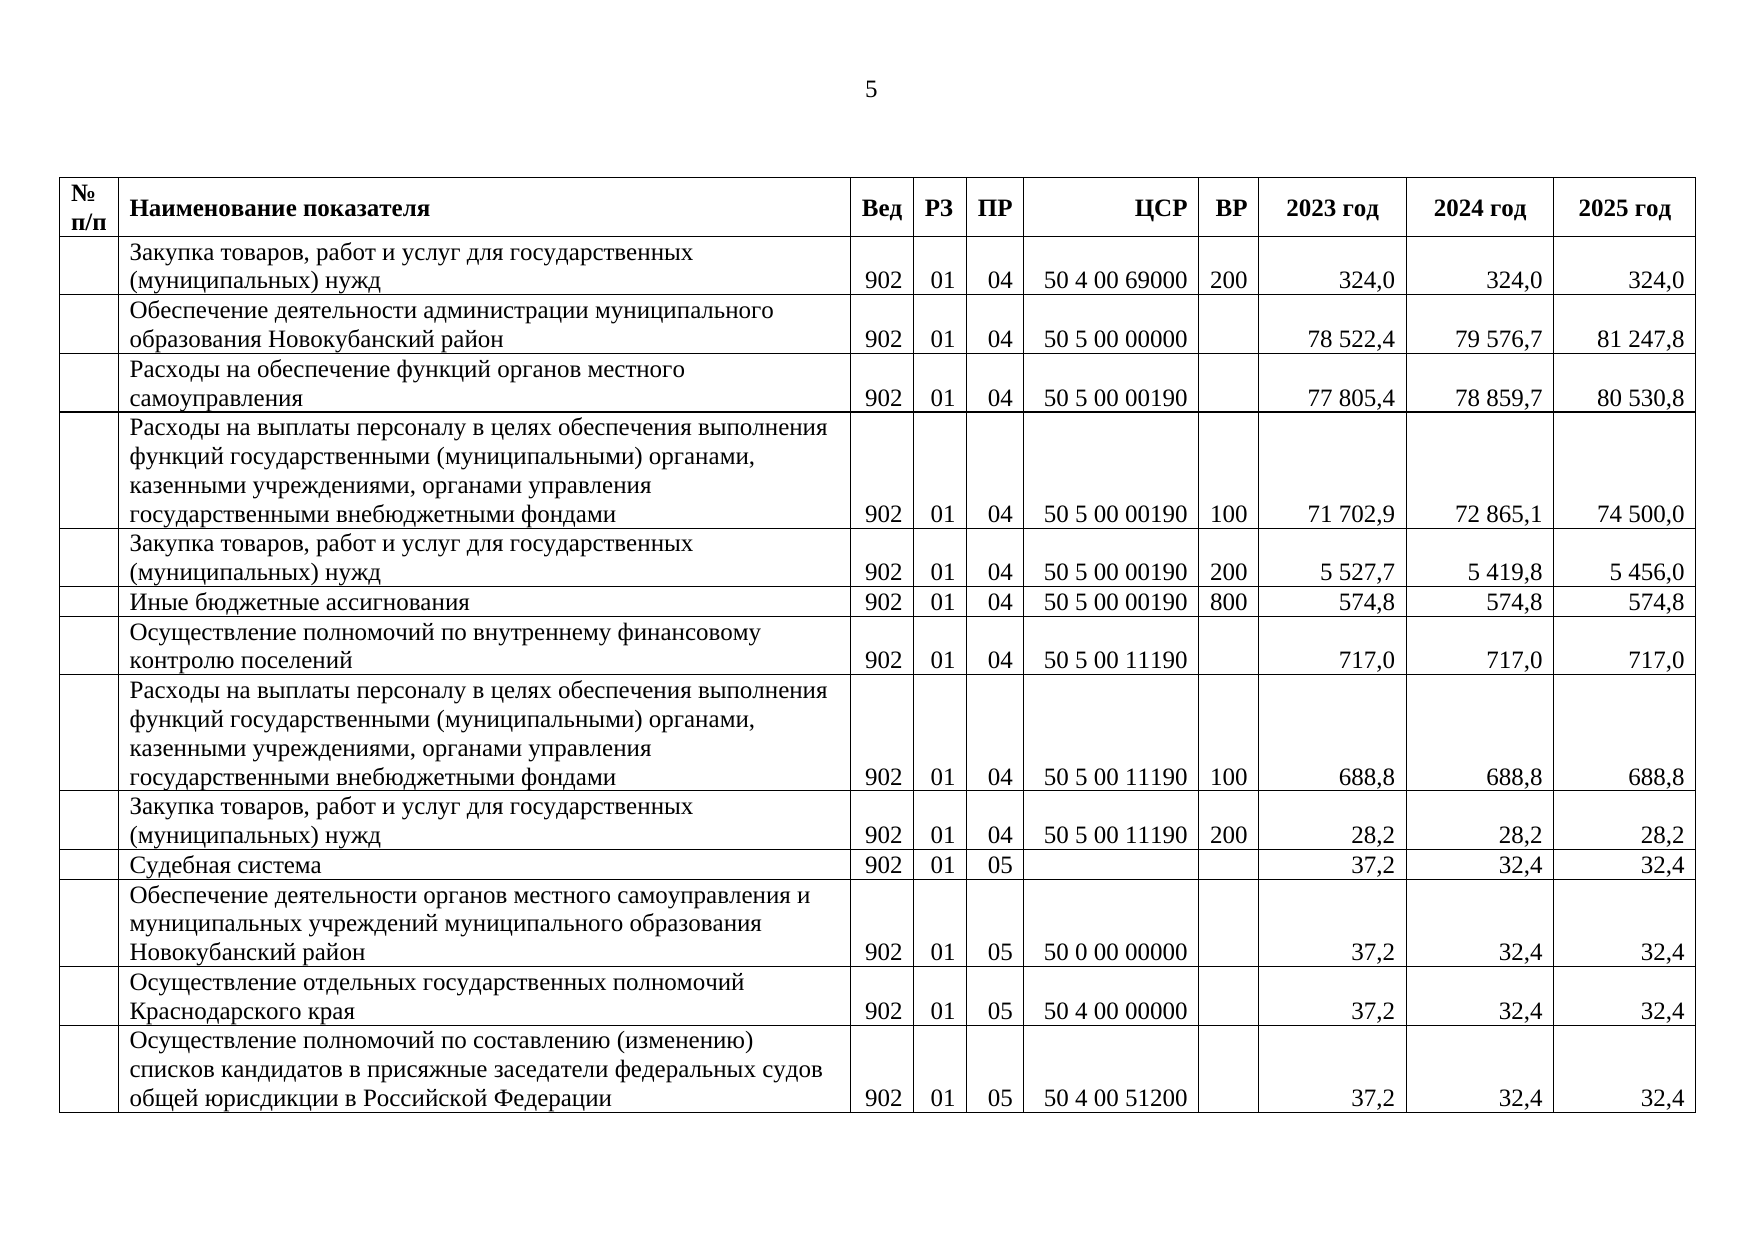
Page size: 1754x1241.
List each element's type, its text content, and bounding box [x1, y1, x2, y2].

table_cell 50 5 00 11190 [1024, 675, 1198, 790]
table_cell 50 5 00 00000 [1024, 295, 1198, 353]
table_cell [60, 675, 118, 790]
table_header № п/п [60, 178, 118, 236]
table_cell 01 [914, 791, 966, 849]
table_cell 37,2 [1259, 880, 1406, 966]
table_cell 04 [967, 237, 1023, 294]
table_cell 800 [1199, 587, 1258, 616]
table_cell Расходы на обеспечение функций органов местного самоуправления [119, 354, 850, 411]
table_cell 200 [1199, 237, 1258, 294]
table_header ПР [967, 178, 1023, 236]
table_cell [1199, 617, 1258, 674]
table_cell [1199, 1026, 1258, 1112]
table_cell 37,2 [1259, 967, 1406, 1024]
table_cell Осуществление полномочий по составлению (изменению) списков кандидатов в присяжные заседатели федеральных судов общей юрисдикции в Российской Федерации [119, 1026, 850, 1112]
table_cell [60, 1026, 118, 1112]
table_cell 100 [1199, 413, 1258, 527]
table_cell Закупка товаров, работ и услуг для государственных (муниципальных) нужд [119, 529, 850, 586]
table_cell 574,8 [1259, 587, 1406, 616]
table_cell 81 247,8 [1554, 295, 1695, 353]
table_cell 688,8 [1407, 675, 1553, 790]
table_cell 32,4 [1407, 880, 1553, 966]
table_cell 32,4 [1407, 850, 1553, 879]
table_cell 05 [967, 880, 1023, 966]
table_cell [1199, 850, 1258, 879]
table_cell 28,2 [1407, 791, 1553, 849]
table_cell 902 [851, 967, 913, 1024]
table_cell 200 [1199, 791, 1258, 849]
table_cell 902 [851, 295, 913, 353]
table_cell 77 805,4 [1259, 354, 1406, 411]
table_cell 04 [967, 587, 1023, 616]
table_cell 01 [914, 529, 966, 586]
table_cell 5 456,0 [1554, 529, 1695, 586]
table_cell 04 [967, 529, 1023, 586]
table_cell 200 [1199, 529, 1258, 586]
table_cell 01 [914, 587, 966, 616]
table_header Вед [851, 178, 913, 236]
table_cell 05 [967, 967, 1023, 1024]
table_cell [1199, 295, 1258, 353]
table_cell [1199, 967, 1258, 1024]
table_cell 902 [851, 1026, 913, 1112]
table_cell 50 5 00 00190 [1024, 413, 1198, 527]
table_cell 01 [914, 617, 966, 674]
table_cell 71 702,9 [1259, 413, 1406, 527]
table_cell 78 859,7 [1407, 354, 1553, 411]
table_header ЦСР [1024, 178, 1198, 236]
table_cell [60, 295, 118, 353]
table_cell Судебная система [119, 850, 850, 879]
table_cell Расходы на выплаты персоналу в целях обеспечения выполнения функций государственными (муниципальными) органами, казенными учреждениями, органами управления государственными внебюджетными фондами [119, 413, 850, 527]
table_cell 01 [914, 675, 966, 790]
table_cell [60, 967, 118, 1024]
table_cell 902 [851, 413, 913, 527]
table_cell Осуществление полномочий по внутреннему финансовому контролю поселений [119, 617, 850, 674]
table_cell [60, 413, 118, 527]
table_cell 32,4 [1554, 850, 1695, 879]
table_cell 04 [967, 617, 1023, 674]
table_cell 74 500,0 [1554, 413, 1695, 527]
table_cell 50 4 00 69000 [1024, 237, 1198, 294]
table_cell Обеспечение деятельности администрации муниципального образования Новокубанский район [119, 295, 850, 353]
table_cell 32,4 [1407, 1026, 1553, 1112]
table_cell 28,2 [1259, 791, 1406, 849]
table_cell 574,8 [1554, 587, 1695, 616]
table_cell Расходы на выплаты персоналу в целях обеспечения выполнения функций государственными (муниципальными) органами, казенными учреждениями, органами управления государственными внебюджетными фондами [119, 675, 850, 790]
table_cell 72 865,1 [1407, 413, 1553, 527]
table_cell Обеспечение деятельности органов местного самоуправления и муниципальных учреждений муниципального образования Новокубанский район [119, 880, 850, 966]
table_cell 01 [914, 295, 966, 353]
table_cell [60, 791, 118, 849]
table_cell 04 [967, 791, 1023, 849]
table_cell 574,8 [1407, 587, 1553, 616]
table_cell 05 [967, 850, 1023, 879]
table_cell Закупка товаров, работ и услуг для государственных (муниципальных) нужд [119, 791, 850, 849]
table_cell 50 4 00 51200 [1024, 1026, 1198, 1112]
table_cell 50 5 00 00190 [1024, 587, 1198, 616]
table_cell 37,2 [1259, 1026, 1406, 1112]
table_cell 32,4 [1554, 1026, 1695, 1112]
table_cell 78 522,4 [1259, 295, 1406, 353]
table_cell 324,0 [1554, 237, 1695, 294]
table_cell [60, 237, 118, 294]
table_cell 902 [851, 529, 913, 586]
table_cell 04 [967, 675, 1023, 790]
table_cell 32,4 [1407, 967, 1553, 1024]
table_cell 04 [967, 413, 1023, 527]
table_cell 902 [851, 237, 913, 294]
table_cell 01 [914, 1026, 966, 1112]
table_cell Закупка товаров, работ и услуг для государственных (муниципальных) нужд [119, 237, 850, 294]
table_cell 902 [851, 617, 913, 674]
table_cell 50 5 00 00190 [1024, 354, 1198, 411]
table_header РЗ [914, 178, 966, 236]
table_cell 902 [851, 354, 913, 411]
table_cell 324,0 [1407, 237, 1553, 294]
table_cell 50 0 00 00000 [1024, 880, 1198, 966]
table_cell 902 [851, 791, 913, 849]
table_cell 01 [914, 967, 966, 1024]
table_cell 50 5 00 11190 [1024, 617, 1198, 674]
table_cell [1199, 354, 1258, 411]
table_cell 01 [914, 237, 966, 294]
table_cell 50 5 00 00190 [1024, 529, 1198, 586]
table_cell 37,2 [1259, 850, 1406, 879]
table_cell 50 5 00 11190 [1024, 791, 1198, 849]
table_cell [60, 880, 118, 966]
table_cell 01 [914, 354, 966, 411]
table_header 2024 год [1407, 178, 1553, 236]
table_cell 902 [851, 587, 913, 616]
table_cell [60, 617, 118, 674]
table_header 2023 год [1259, 178, 1406, 236]
table_cell Иные бюджетные ассигнования [119, 587, 850, 616]
table_header ВР [1199, 178, 1258, 236]
table_cell [60, 587, 118, 616]
table_cell 80 530,8 [1554, 354, 1695, 411]
table_cell 902 [851, 850, 913, 879]
table_cell 717,0 [1554, 617, 1695, 674]
table_header 2025 год [1554, 178, 1695, 236]
table_cell [1199, 880, 1258, 966]
table_cell 01 [914, 413, 966, 527]
table_cell 50 4 00 00000 [1024, 967, 1198, 1024]
table_cell 688,8 [1554, 675, 1695, 790]
table_cell 324,0 [1259, 237, 1406, 294]
table_cell [60, 529, 118, 586]
table_cell 5 419,8 [1407, 529, 1553, 586]
table_cell 04 [967, 295, 1023, 353]
table_cell Осуществление отдельных государственных полномочий Краснодарского края [119, 967, 850, 1024]
table_header Наименование показателя [119, 178, 850, 236]
table_cell 902 [851, 880, 913, 966]
table_cell 717,0 [1259, 617, 1406, 674]
table_cell [60, 354, 118, 411]
table_cell 5 527,7 [1259, 529, 1406, 586]
table_cell 01 [914, 880, 966, 966]
table_cell 05 [967, 1026, 1023, 1112]
table_cell 04 [967, 354, 1023, 411]
table_cell 28,2 [1554, 791, 1695, 849]
table_cell [1024, 850, 1198, 879]
table_cell 32,4 [1554, 967, 1695, 1024]
table_cell 79 576,7 [1407, 295, 1553, 353]
table_cell 01 [914, 850, 966, 879]
table_cell 32,4 [1554, 880, 1695, 966]
table_cell 688,8 [1259, 675, 1406, 790]
table_cell 902 [851, 675, 913, 790]
table_cell [60, 850, 118, 879]
table_cell 100 [1199, 675, 1258, 790]
table_cell 717,0 [1407, 617, 1553, 674]
